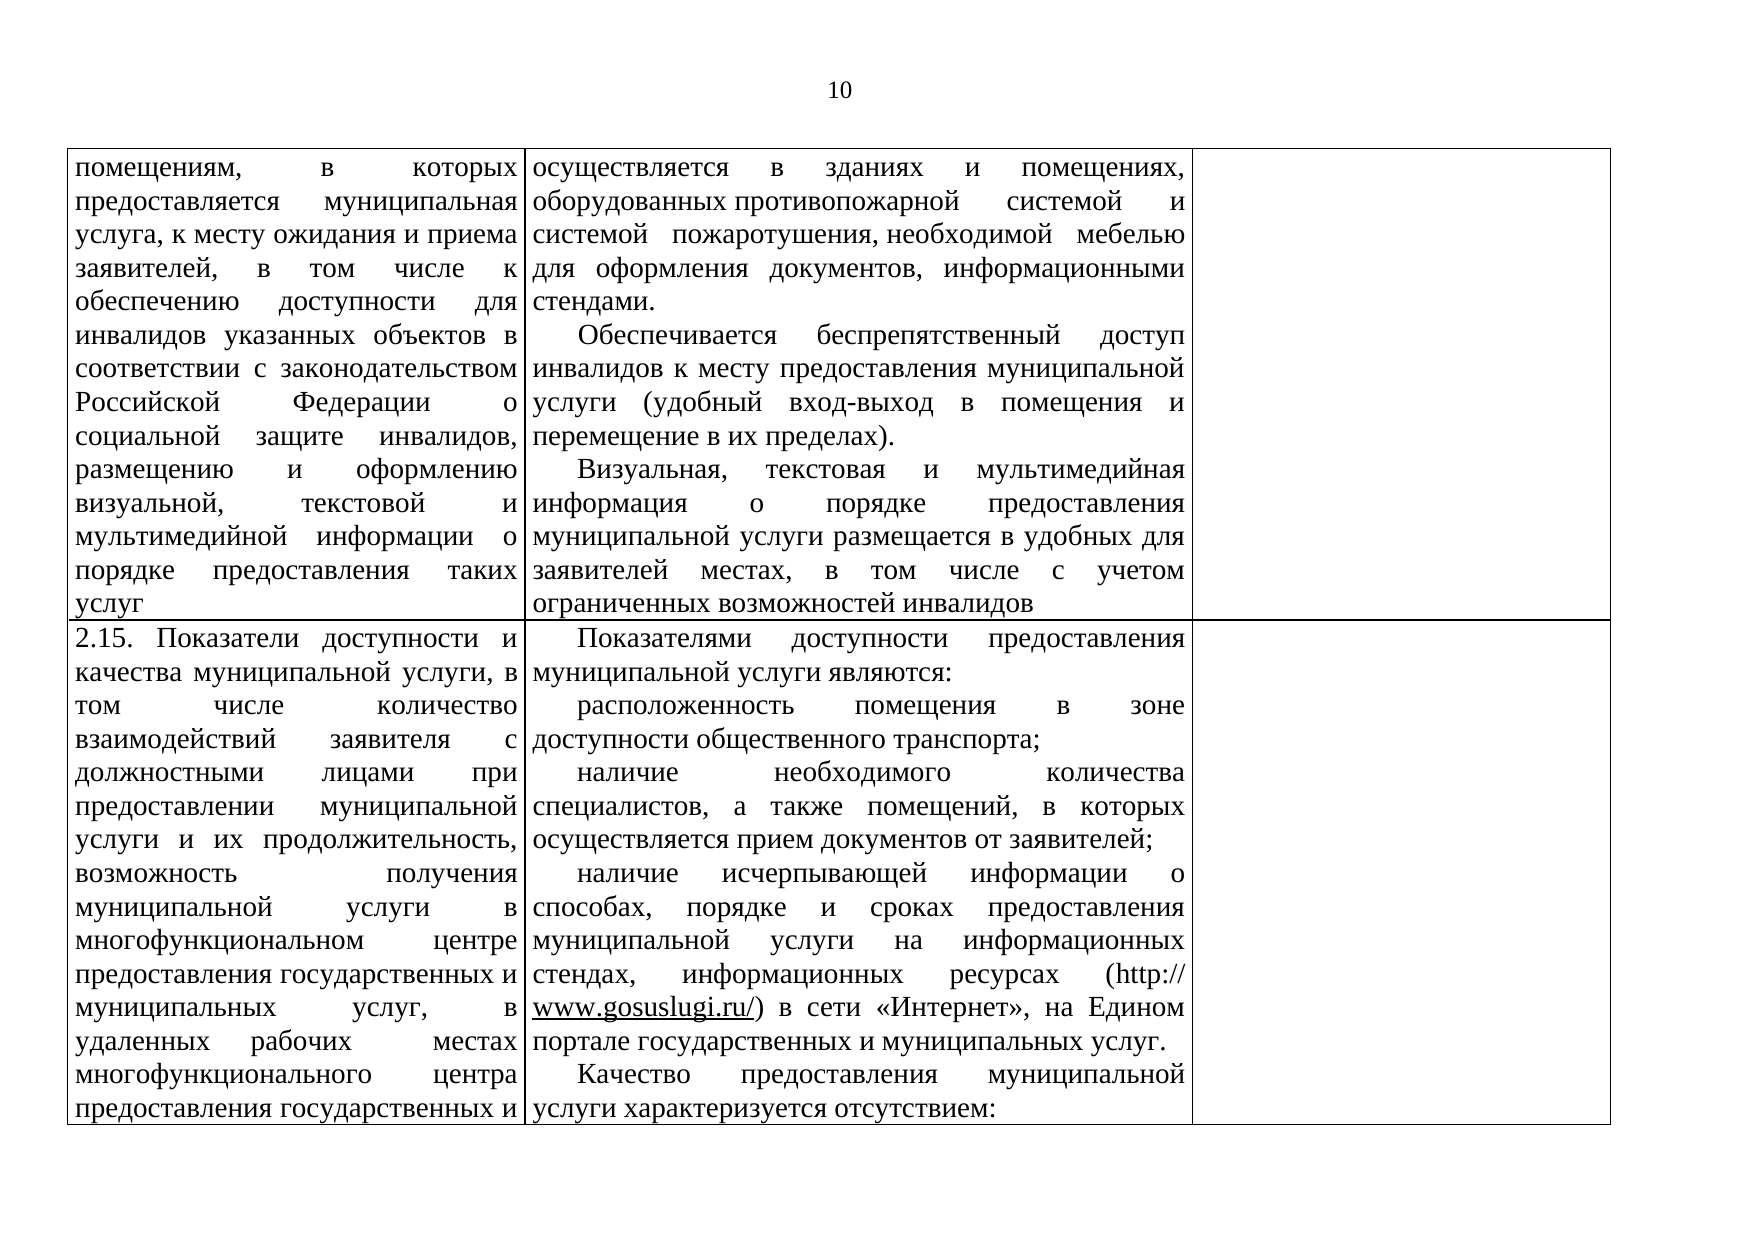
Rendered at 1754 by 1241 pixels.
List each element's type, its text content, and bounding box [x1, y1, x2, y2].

table_cell . [1193, 621, 1610, 1123]
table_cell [526, 149, 1192, 619]
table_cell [526, 621, 1192, 1123]
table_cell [68, 620, 524, 1123]
table_cell [1193, 149, 1610, 619]
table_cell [68, 149, 524, 619]
